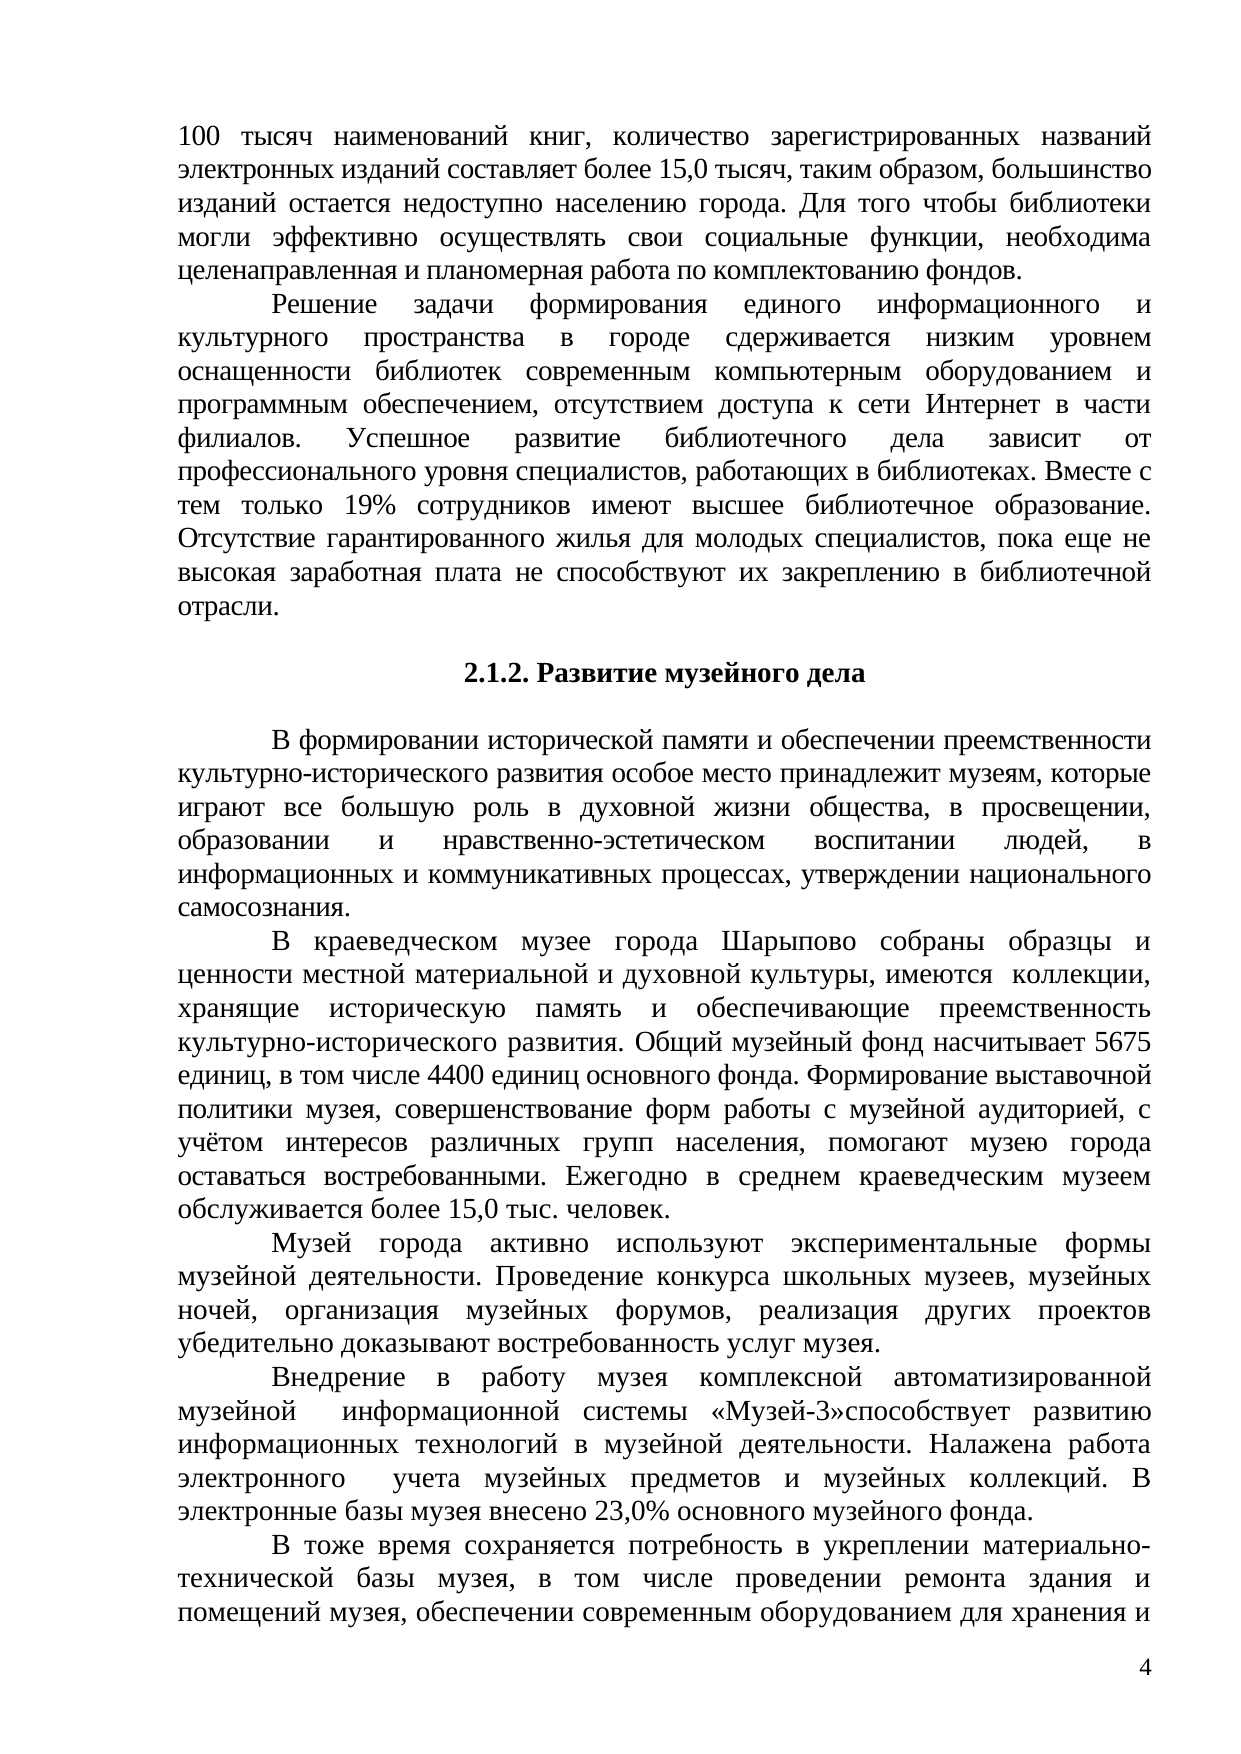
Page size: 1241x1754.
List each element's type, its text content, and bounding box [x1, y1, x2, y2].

text Музей города активно используют экспериментальные формы музейной деятельности. Проведение конкурса школьных музеев, музейных ночей, организация музейных форумов, реализация других проектов убедительно доказывают востребованность услуг музея. [177, 1225, 1152, 1359]
text 2.1.2. Развитие музейного дела [177, 655, 1152, 688]
text В формировании исторической памяти и обеспечении преемственности культурно-исторического развития особое место принадлежит музеям, которые играют все большую роль в духовной жизни общества, в просвещении, образовании и нравственно-эстетическом воспитании людей, в информационных и коммуникативных процессах, утверждении национального самосознания. [177, 722, 1152, 923]
text Решение задачи формирования единого информационного и культурного пространства в городе сдерживается низким уровнем оснащенности библиотек современным компьютерным оборудованием и программным обеспечением, отсутствием доступа к сети Интернет в части филиалов. Успешное развитие библиотечного дела зависит от профессионального уровня специалистов, работающих в библиотеках. Вместе с тем только 19% сотрудников имеют высшее библиотечное образование. Отсутствие гарантированного жилья для молодых специалистов, пока еще не высокая заработная плата не способствуют их закреплению в библиотечной отрасли. [177, 286, 1152, 621]
text Внедрение в работу музея комплексной автоматизированной музейной информационной системы «Музей-3»способствует развитию информационных технологий в музейной деятельности. Налажена работа электронного учета музейных предметов и музейных коллекций. В электронные базы музея внесено 23,0% основного музейного фонда. [177, 1359, 1152, 1527]
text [177, 118, 1152, 286]
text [177, 1527, 1152, 1627]
text В краеведческом музее города Шарыпово собраны образцы и ценности местной материальной и духовной культуры, имеются коллекции, хранящие историческую память и обеспечивающие преемственность культурно-исторического развития. Общий музейный фонд насчитывает 5675 единиц, в том числе 4400 единиц основного фонда. Формирование выставочной политики музея, совершенствование форм работы с музейной аудиторией, с учётом интересов различных групп населения, помогают музею города оставаться востребованными. Ежегодно в среднем краеведческим музеем обслуживается более 15,0 тыс. человек. [177, 923, 1152, 1225]
